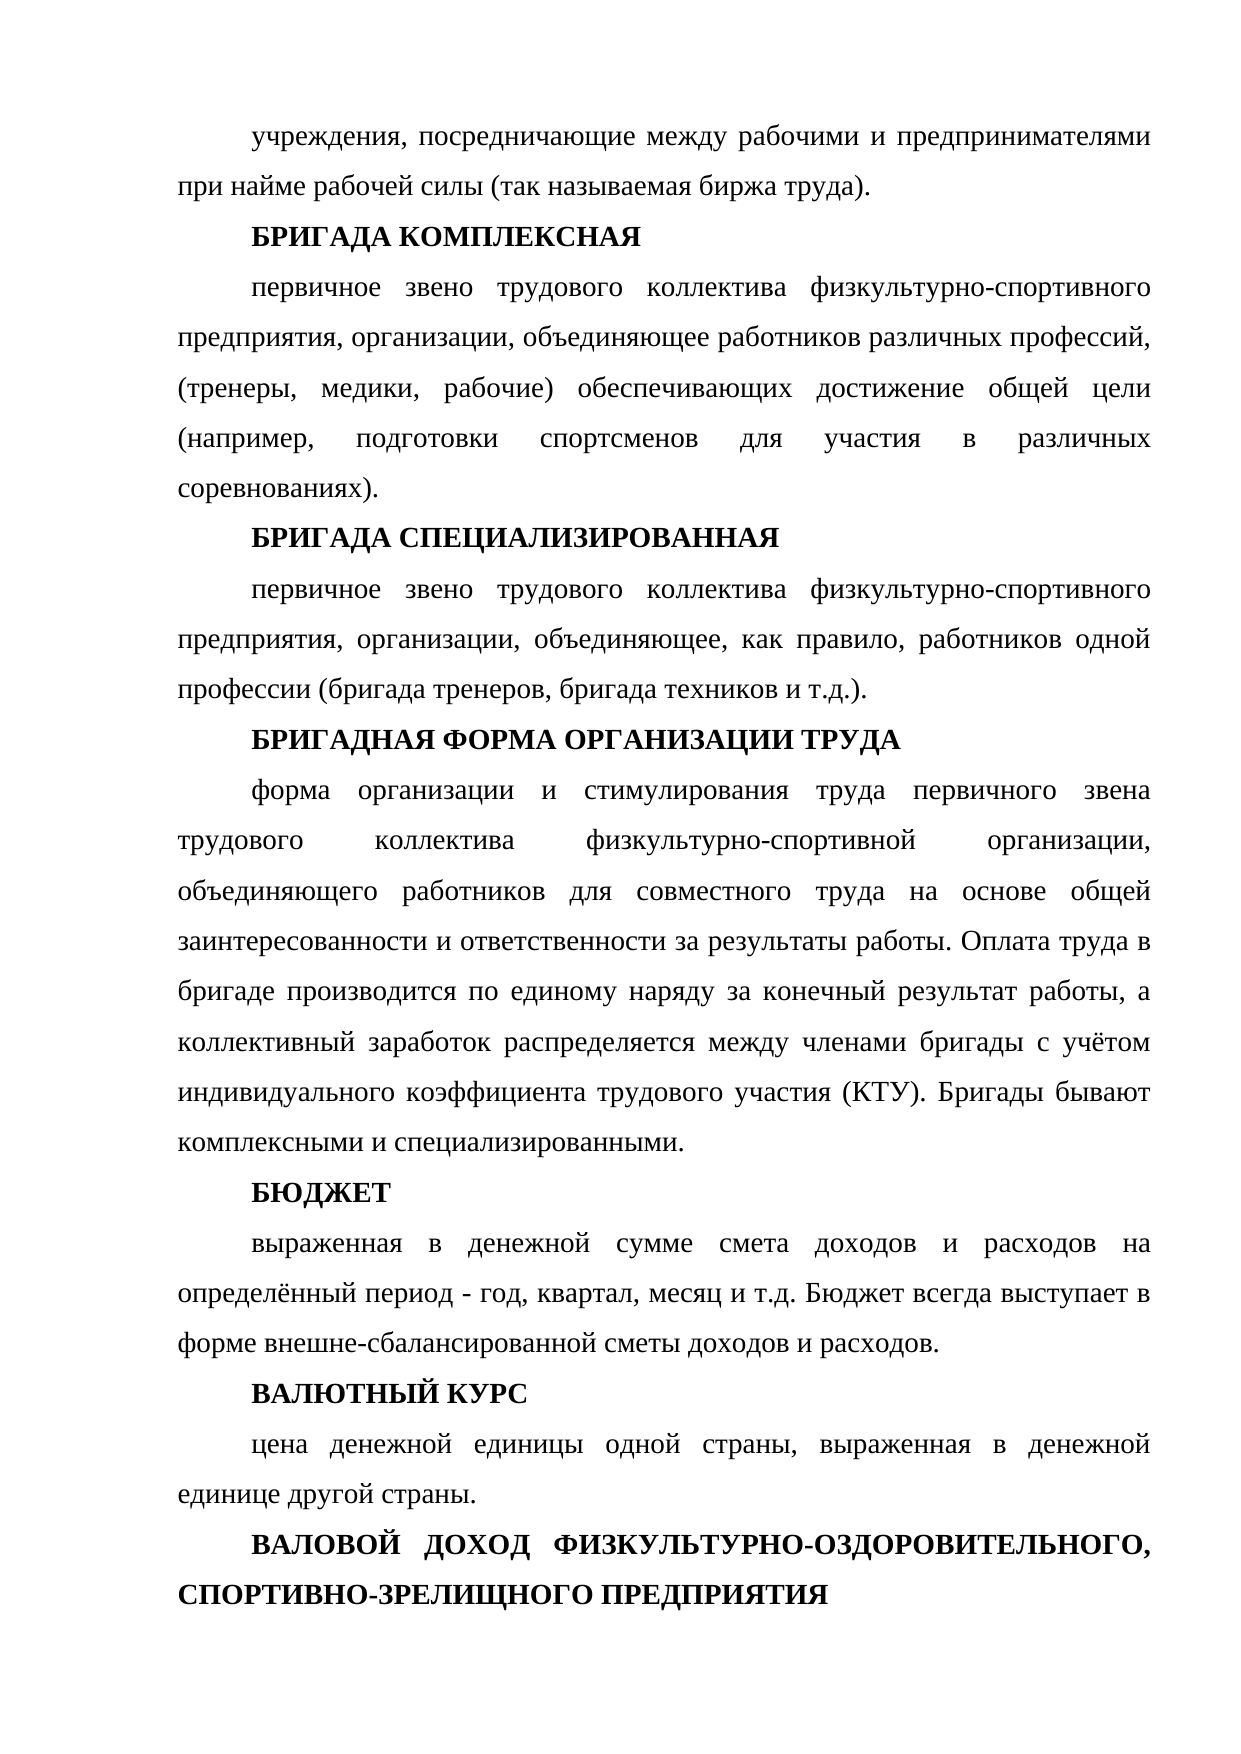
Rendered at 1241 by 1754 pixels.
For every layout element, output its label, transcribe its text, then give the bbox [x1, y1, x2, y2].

text первичное звено трудового коллектива физкультурно-спортивного предприятия, организации, объединяющее, как правило, работников одной профессии (бригада тренеров, бригада техников и т.д.). [177, 571, 1152, 705]
text БРИГАДА КОМПЛЕКСНАЯ [177, 219, 1152, 252]
text БЮДЖЕТ [177, 1175, 1152, 1208]
text выраженная в денежной сумме смета доходов и расходов на определённый период - год, квартал, месяц и т.д. Бюджет всегда выступает в форме внешне-сбалансированной сметы доходов и расходов. [177, 1225, 1152, 1359]
text БРИГАДА СПЕЦИАЛИЗИРОВАННАЯ [177, 521, 1152, 554]
text цена денежной единицы одной страны, выраженная в денежной единице другой страны. [177, 1426, 1152, 1510]
text первичное звено трудового коллектива физкультурно-спортивного предприятия, организации, объединяющее работников различных профессий, (тренеры, медики, рабочие) обеспечивающих достижение общей цели (например, подготовки спортсменов для участия в различных соревнованиях). [177, 269, 1152, 504]
text ВАЛЮТНЫЙ КУРС [177, 1376, 1152, 1409]
text БРИГАДНАЯ ФОРМА ОРГАНИЗАЦИИ ТРУДА [177, 722, 1152, 755]
text учреждения, посредничающие между рабочими и предпринимателями при найме рабочей силы (так называемая биржа труда). [177, 118, 1152, 202]
text форма организации и стимулирования труда первичного звена трудового коллектива физкультурно-спортивной организации, объединяющего работников для совместного труда на основе общей заинтересованности и ответственности за результаты работы. Оплата труда в бригаде производится по единому наряду за конечный результат работы, а коллективный заработок распределяется между членами бригады с учётом индивидуального коэффициента трудового участия (КТУ). Бригады бывают комплексными и специализированными. [177, 772, 1152, 1158]
text ВАЛОВОЙ ДОХОД ФИЗКУЛЬТУРНО-ОЗДОРОВИТЕЛЬНОГО, СПОРТИВНО-ЗРЕЛИЩНОГО ПРЕДПРИЯТИЯ [177, 1527, 1152, 1611]
